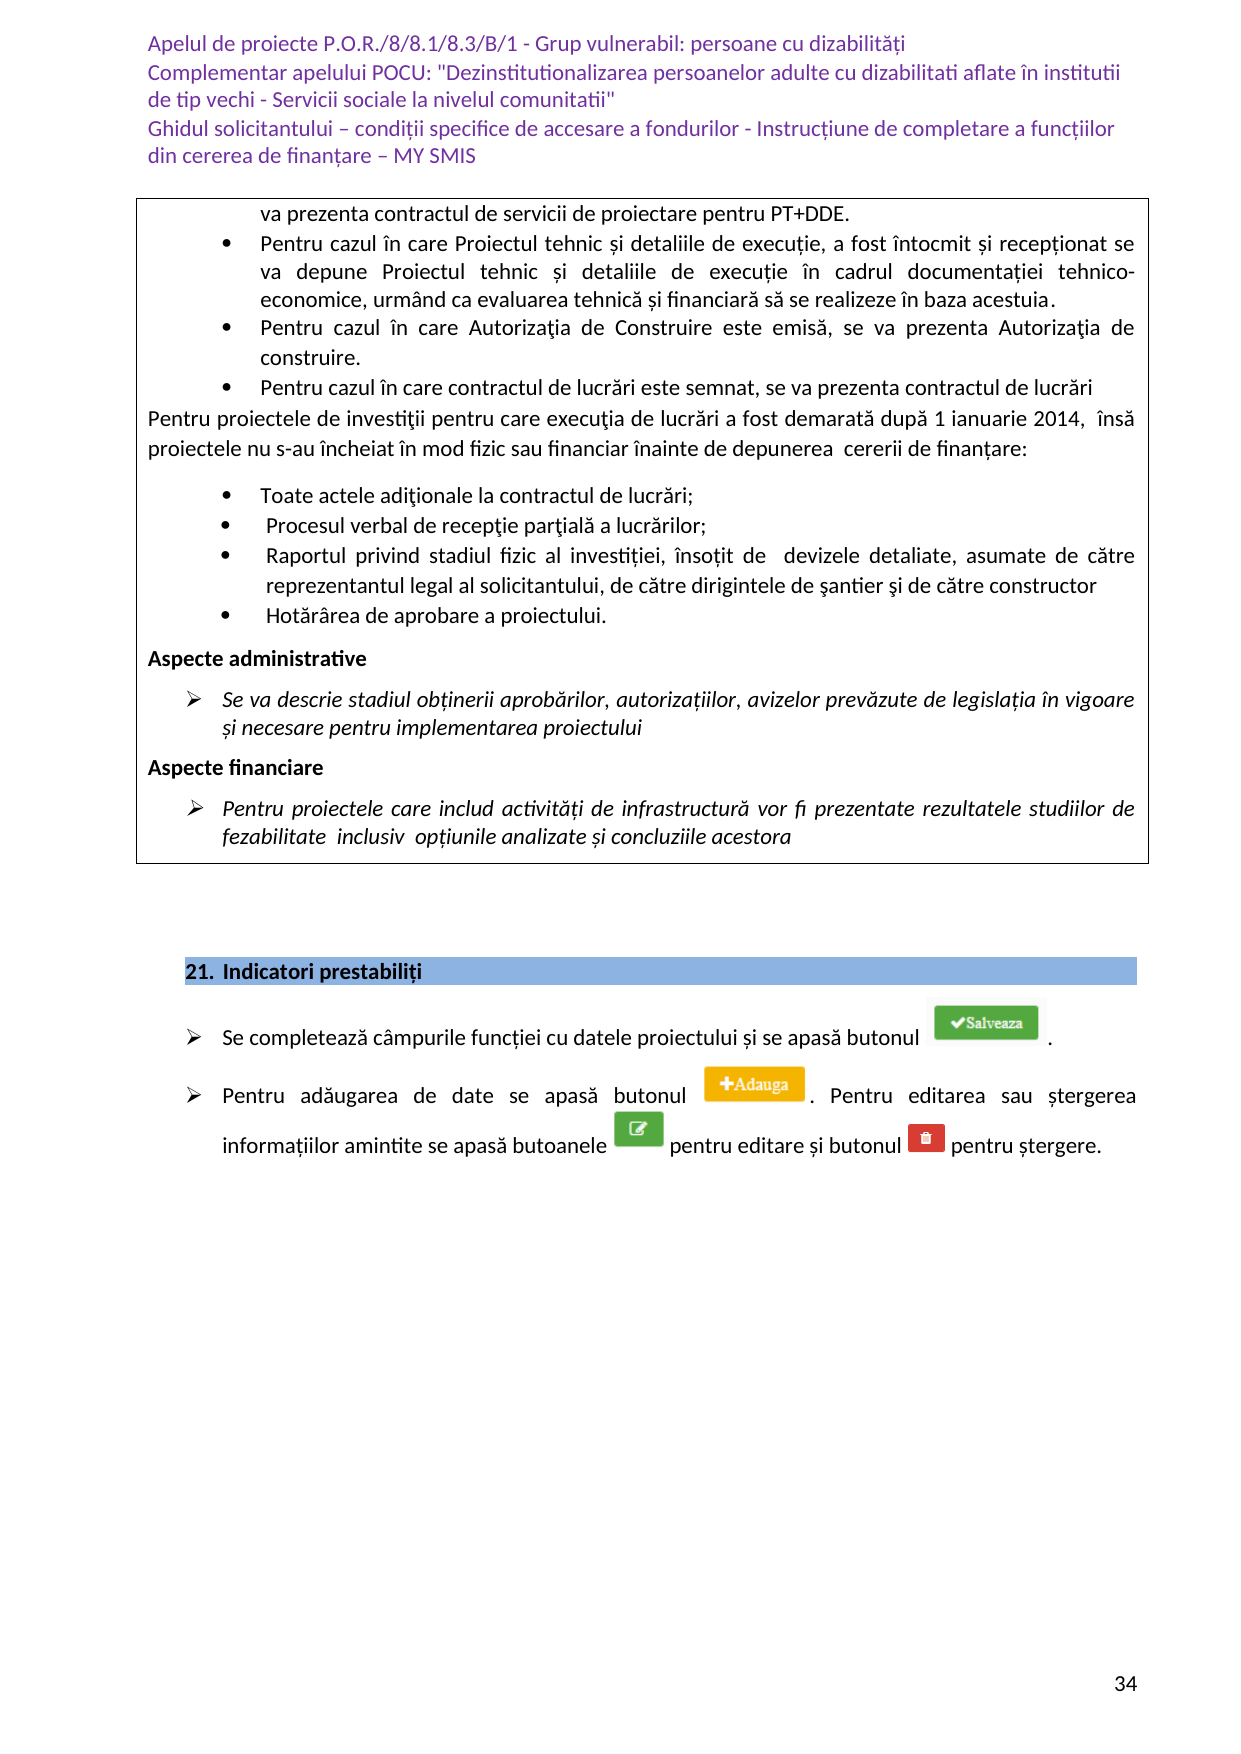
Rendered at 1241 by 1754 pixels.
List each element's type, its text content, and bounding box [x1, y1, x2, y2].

list Pentru adăugarea de date se apasă butonul . Pentru editarea sau ștergerea informațiilor amintite se apasă butoanele pentru editare și butonul pentru ștergere. [185, 1063, 1137, 1159]
list Se completează câmpurile funcției cu datele proiectului și se apasă butonul . [185, 997, 1137, 1051]
picture [907, 1122, 946, 1154]
picture [702, 1063, 809, 1104]
list Indicatori prestabiliți [185, 957, 1137, 985]
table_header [137, 199, 1148, 862]
picture [612, 1108, 665, 1154]
picture [926, 997, 1047, 1046]
